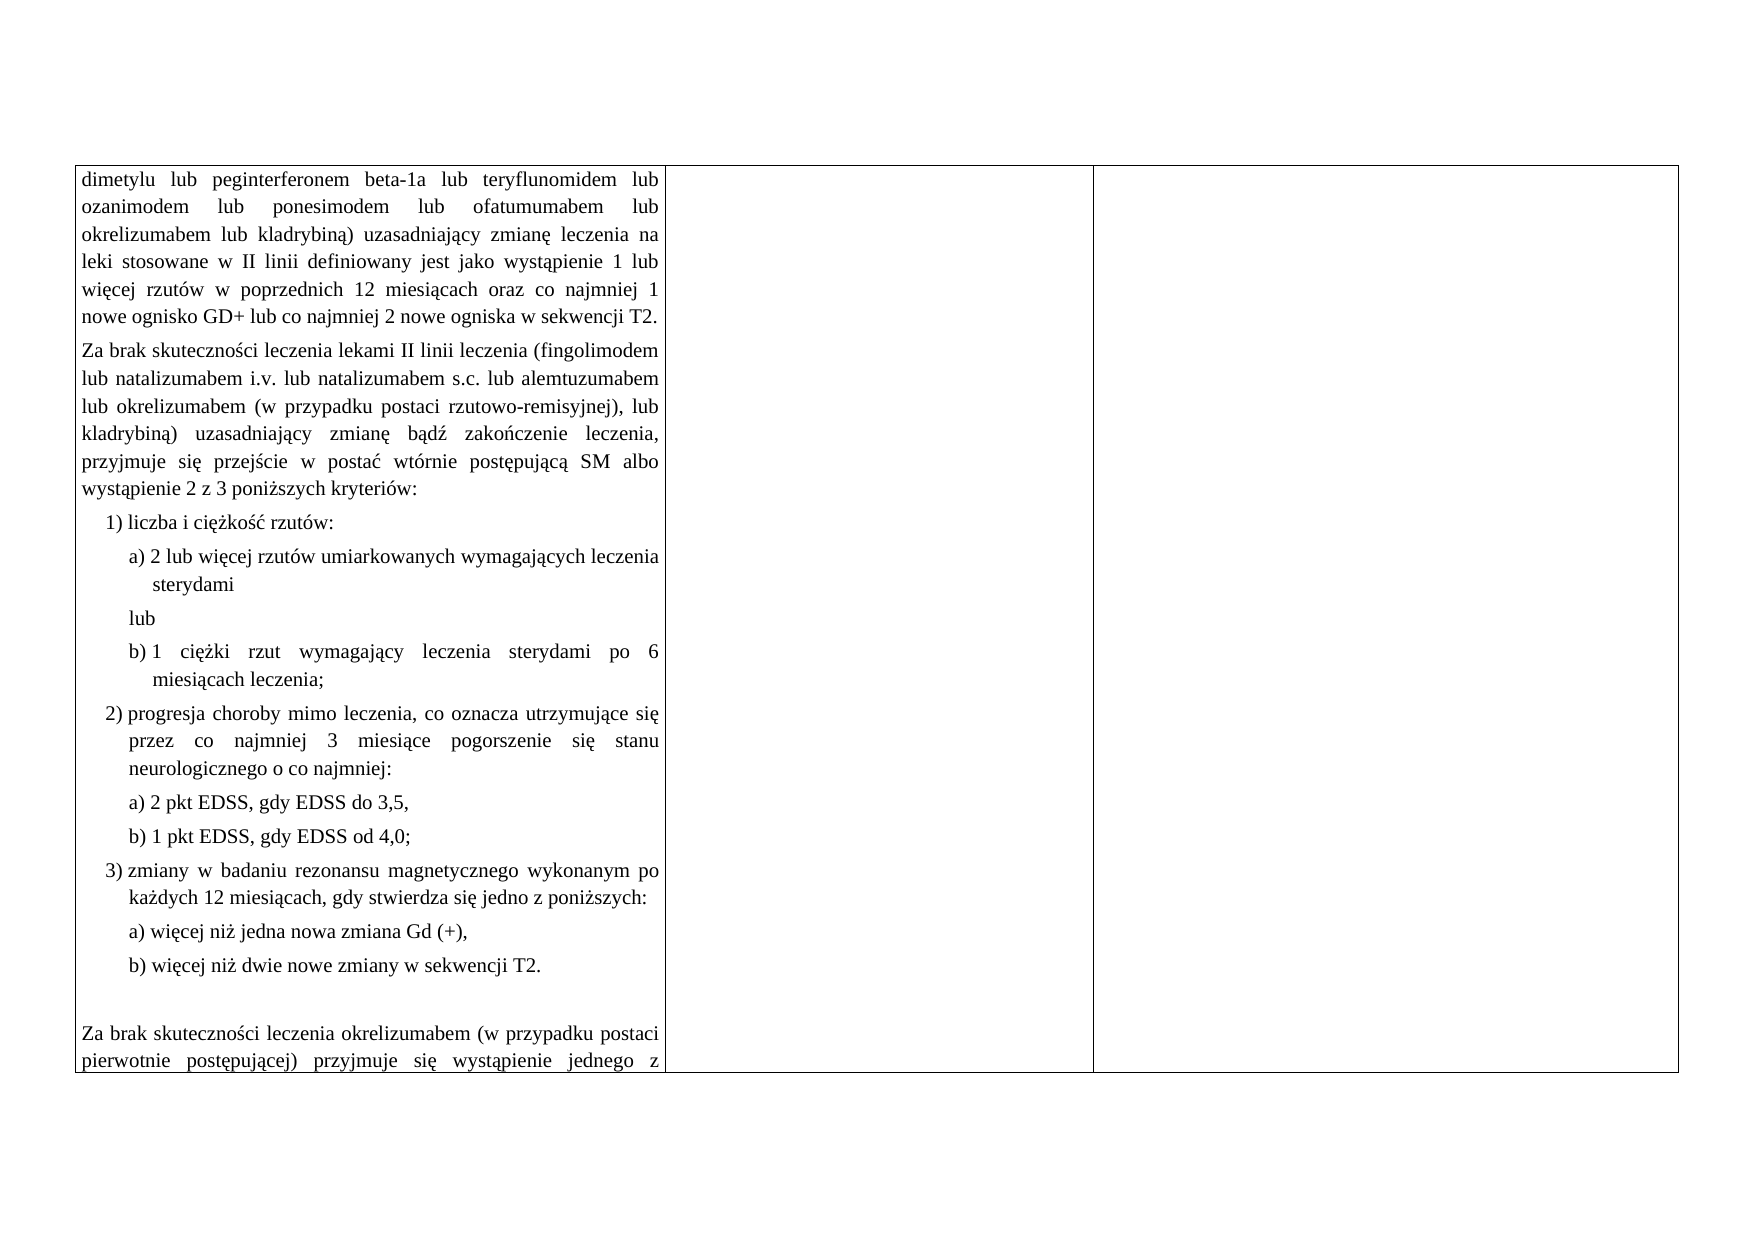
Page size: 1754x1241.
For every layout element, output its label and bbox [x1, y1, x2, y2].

table_cell [76, 166, 665, 1072]
table_cell [1094, 166, 1678, 1072]
table_cell [666, 166, 1093, 1072]
